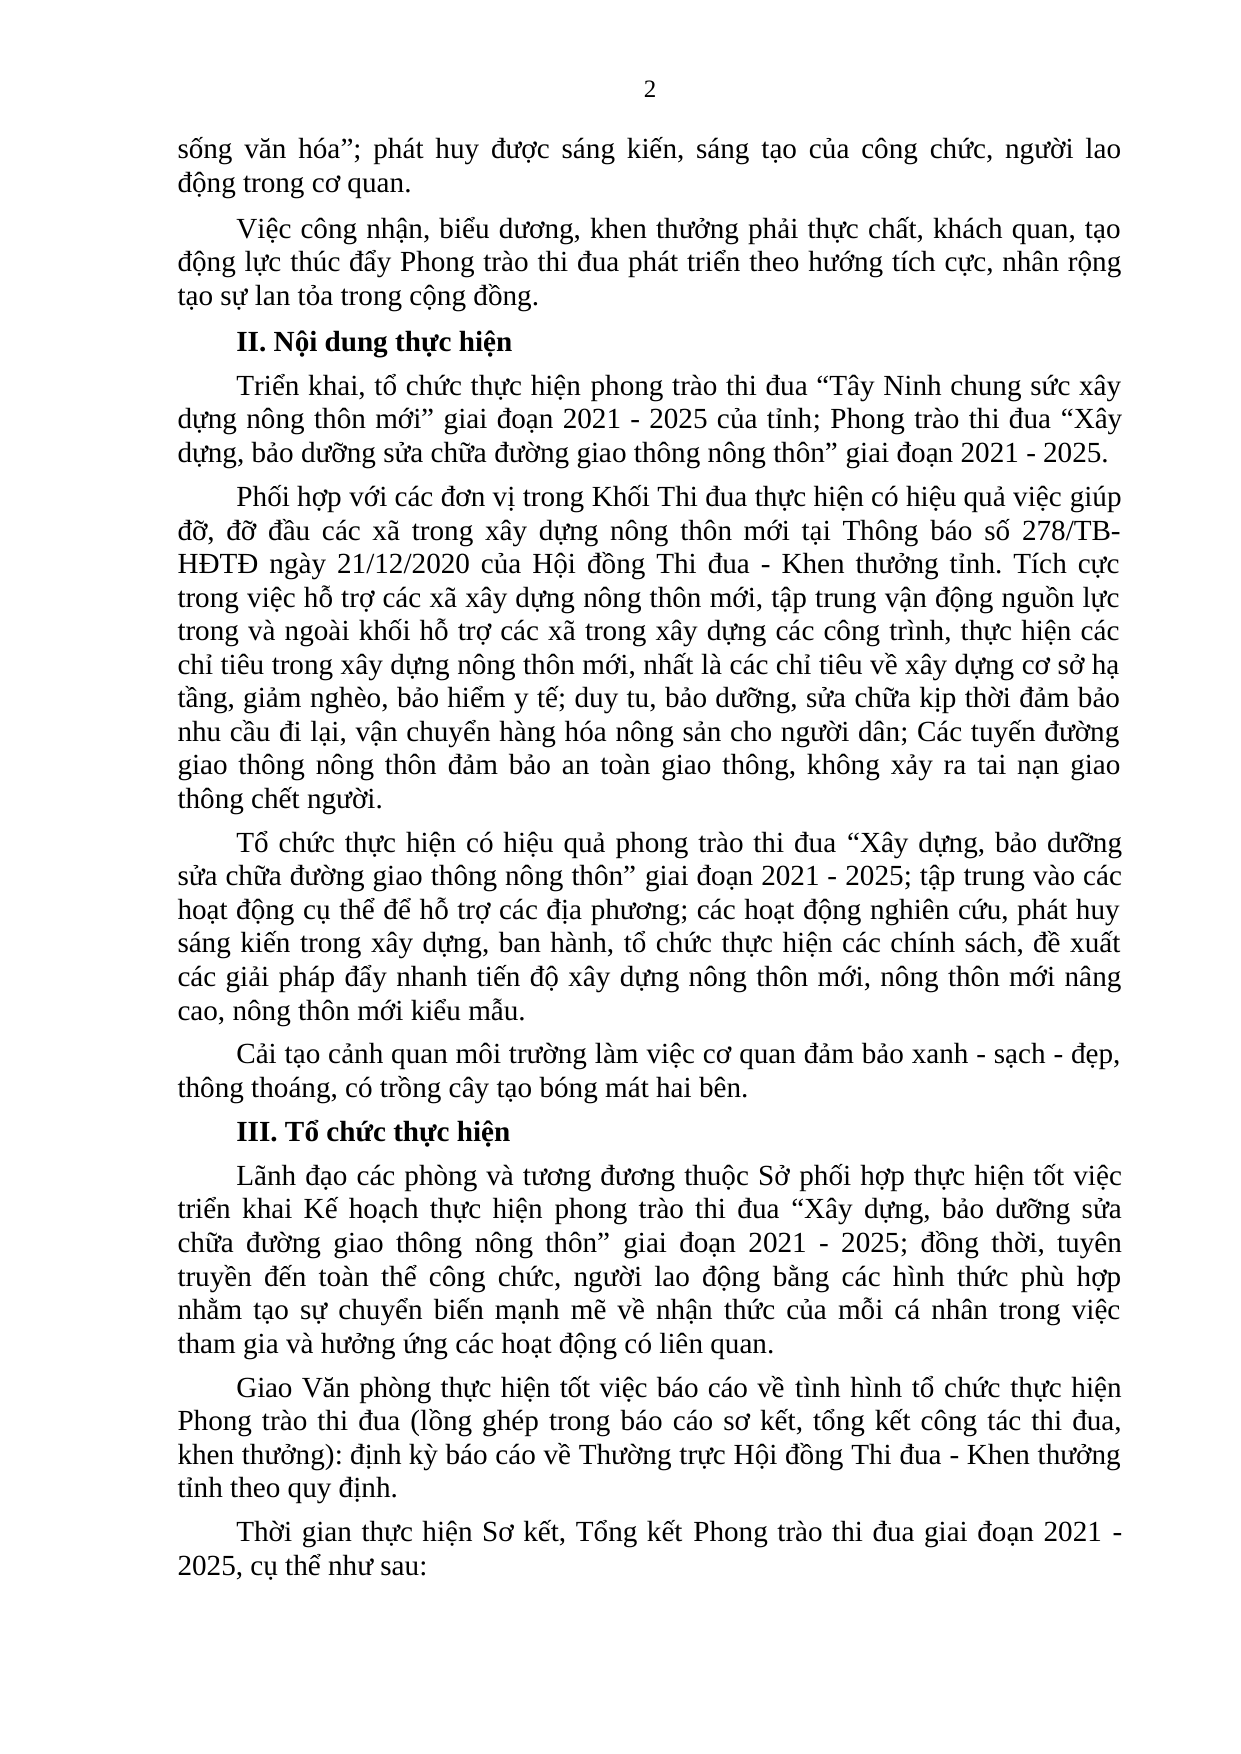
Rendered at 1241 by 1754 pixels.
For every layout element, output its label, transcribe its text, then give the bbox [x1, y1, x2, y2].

text Phối hợp với các đơn vị trong Khối Thi đua thực hiện có hiệu quả việc giúp đỡ, đỡ đầu các xã trong xây dựng nông thôn mới tại Thông báo số 278/TB-HĐTĐ ngày 21/12/2020 của Hội đồng Thi đua - Khen thưởng tỉnh. Tích cực trong việc hỗ trợ các xã xây dựng nông thôn mới, tập trung vận động nguồn lực trong và ngoài khối hỗ trợ các xã trong xây dựng các công trình, thực hiện các chỉ tiêu trong xây dựng nông thôn mới, nhất là các chỉ tiêu về xây dựng cơ sở hạ tầng, giảm nghèo, bảo hiểm y tế; duy tu, bảo dưỡng, sửa chữa kịp thời đảm bảo nhu cầu đi lại, vận chuyển hàng hóa nông sản cho người dân; Các tuyến đường giao thông nông thôn đảm bảo an toàn giao thông, không xảy ra tai nạn giao thông chết người. [177, 479, 1121, 814]
text Thời gian thực hiện Sơ kết, Tổng kết Phong trào thi đua giai đoạn 2021 - 2025, cụ thể như sau: [177, 1514, 1122, 1581]
text Triển khai, tổ chức thực hiện phong trào thi đua “Tây Ninh chung sức xây dựng nông thôn mới” giai đoạn 2021 - 2025 của tỉnh; Phong trào thi đua “Xây dựng, bảo dưỡng sửa chữa đường giao thông nông thôn” giai đoạn 2021 - 2025. [177, 368, 1122, 469]
text Giao Văn phòng thực hiện tốt việc báo cáo về tình hình tổ chức thực hiện Phong trào thi đua (lồng ghép trong báo cáo sơ kết, tổng kết công tác thi đua, khen thưởng): định kỳ báo cáo về Thường trực Hội đồng Thi đua - Khen thưởng tỉnh theo quy định. [177, 1370, 1122, 1504]
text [177, 131, 1122, 198]
text Cải tạo cảnh quan môi trường làm việc cơ quan đảm bảo xanh - sạch - đẹp, thông thoáng, có trồng cây tạo bóng mát hai bên. [177, 1037, 1121, 1104]
text Tổ chức thực hiện có hiệu quả phong trào thi đua “Xây dựng, bảo dưỡng sửa chữa đường giao thông nông thôn” giai đoạn 2021 - 2025; tập trung vào các hoạt động cụ thể để hỗ trợ các địa phương; các hoạt động nghiên cứu, phát huy sáng kiến trong xây dựng, ban hành, tổ chức thực hiện các chính sách, đề xuất các giải pháp đẩy nhanh tiến độ xây dựng nông thôn mới, nông thôn mới nâng cao, nông thôn mới kiểu mẫu. [177, 825, 1122, 1026]
text III. Tổ chức thực hiện [177, 1114, 1122, 1148]
text Lãnh đạo các phòng và tương đương thuộc Sở phối hợp thực hiện tốt việc triển khai Kế hoạch thực hiện phong trào thi đua “Xây dựng, bảo dưỡng sửa chữa đường giao thông nông thôn” giai đoạn 2021 - 2025; đồng thời, tuyên truyền đến toàn thể công chức, người lao động bằng các hình thức phù hợp nhằm tạo sự chuyển biến mạnh mẽ về nhận thức của mỗi cá nhân trong việc tham gia và hưởng ứng các hoạt động có liên quan. [177, 1158, 1122, 1359]
text II. Nội dung thực hiện [177, 324, 1122, 358]
text Việc công nhận, biểu dương, khen thưởng phải thực chất, khách quan, tạo động lực thúc đẩy Phong trào thi đua phát triển theo hướng tích cực, nhân rộng tạo sự lan tỏa trong cộng đồng. [177, 211, 1122, 312]
